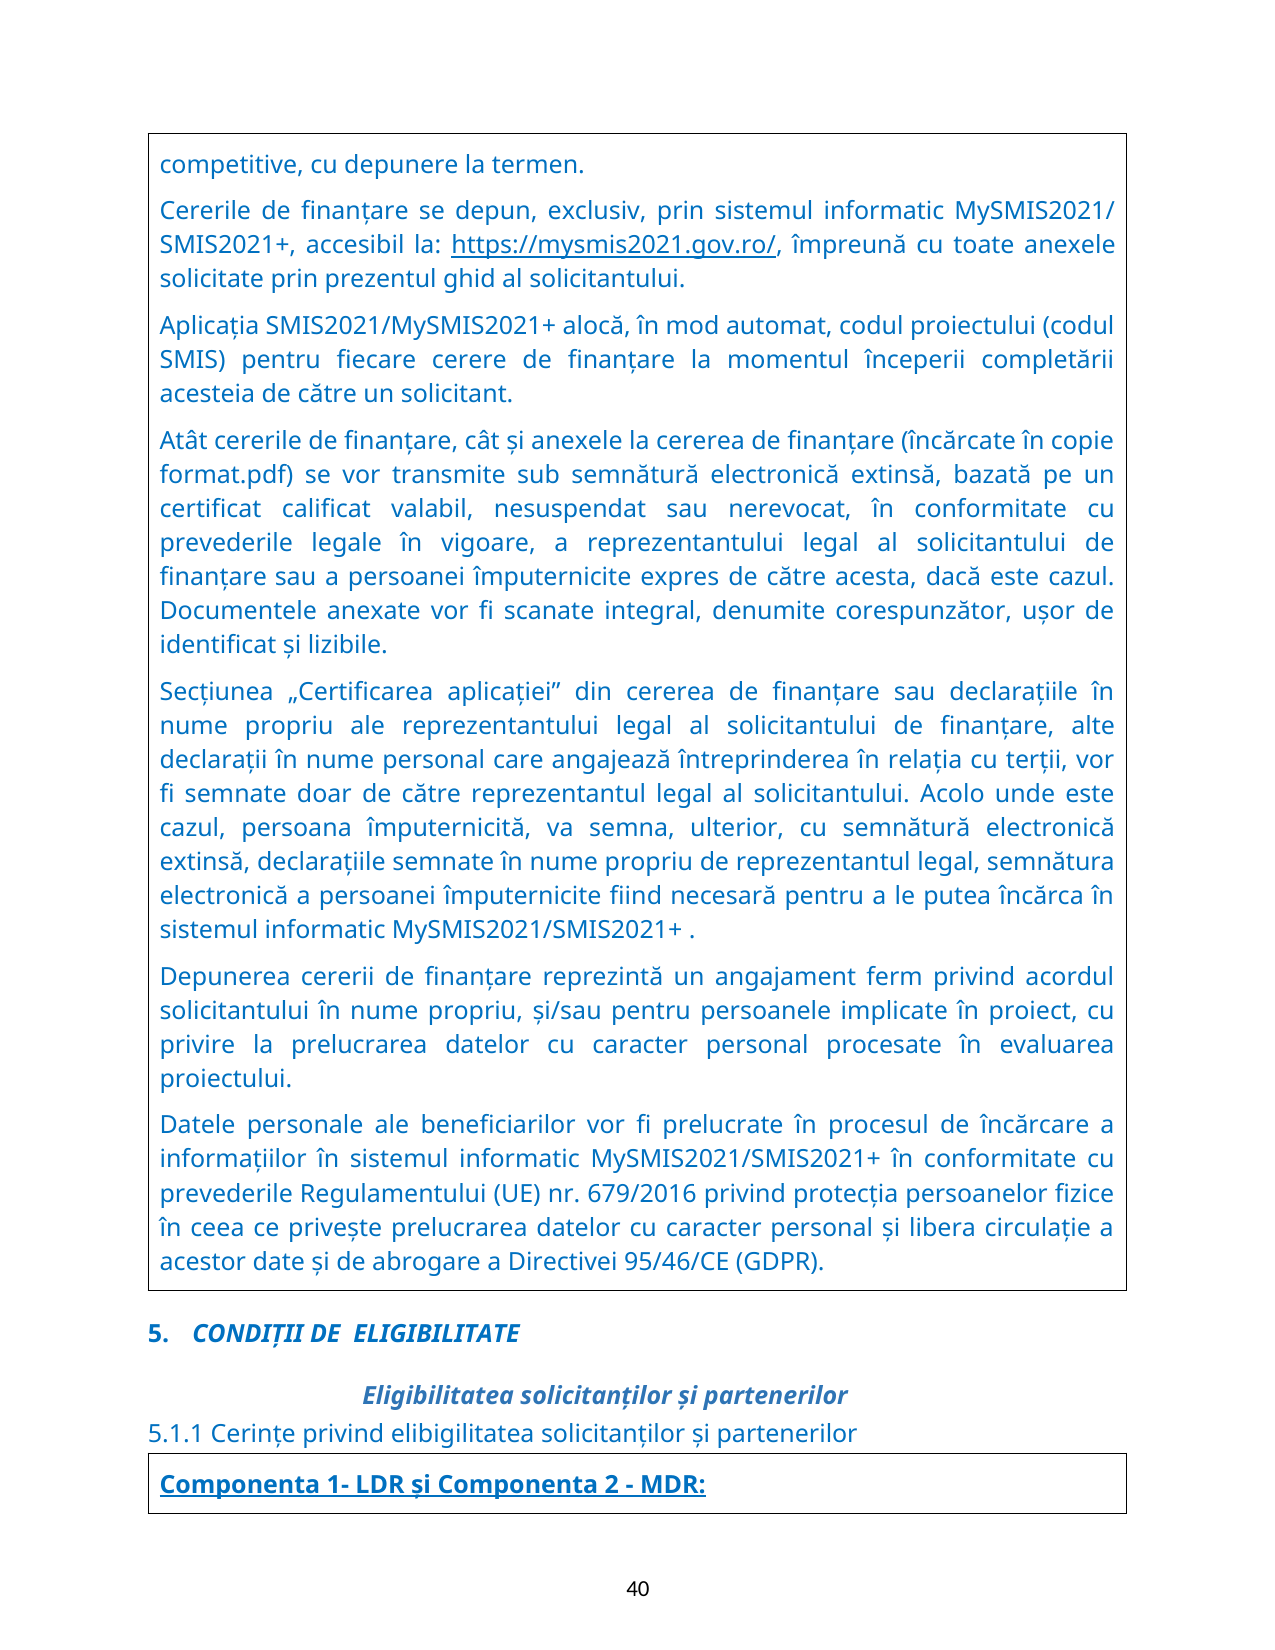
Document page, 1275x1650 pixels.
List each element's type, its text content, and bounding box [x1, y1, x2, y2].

subtitle Eligibilitatea solicitanților și partenerilor [356, 1378, 1127, 1412]
subtitle 5.1.1 Cerințe privind elibigilitatea solicitanților și partenerilor [148, 1416, 1127, 1450]
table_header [149, 134, 1126, 1290]
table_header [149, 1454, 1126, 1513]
subtitle CONDIȚII DE ELIGIBILITATE [148, 1316, 1127, 1350]
